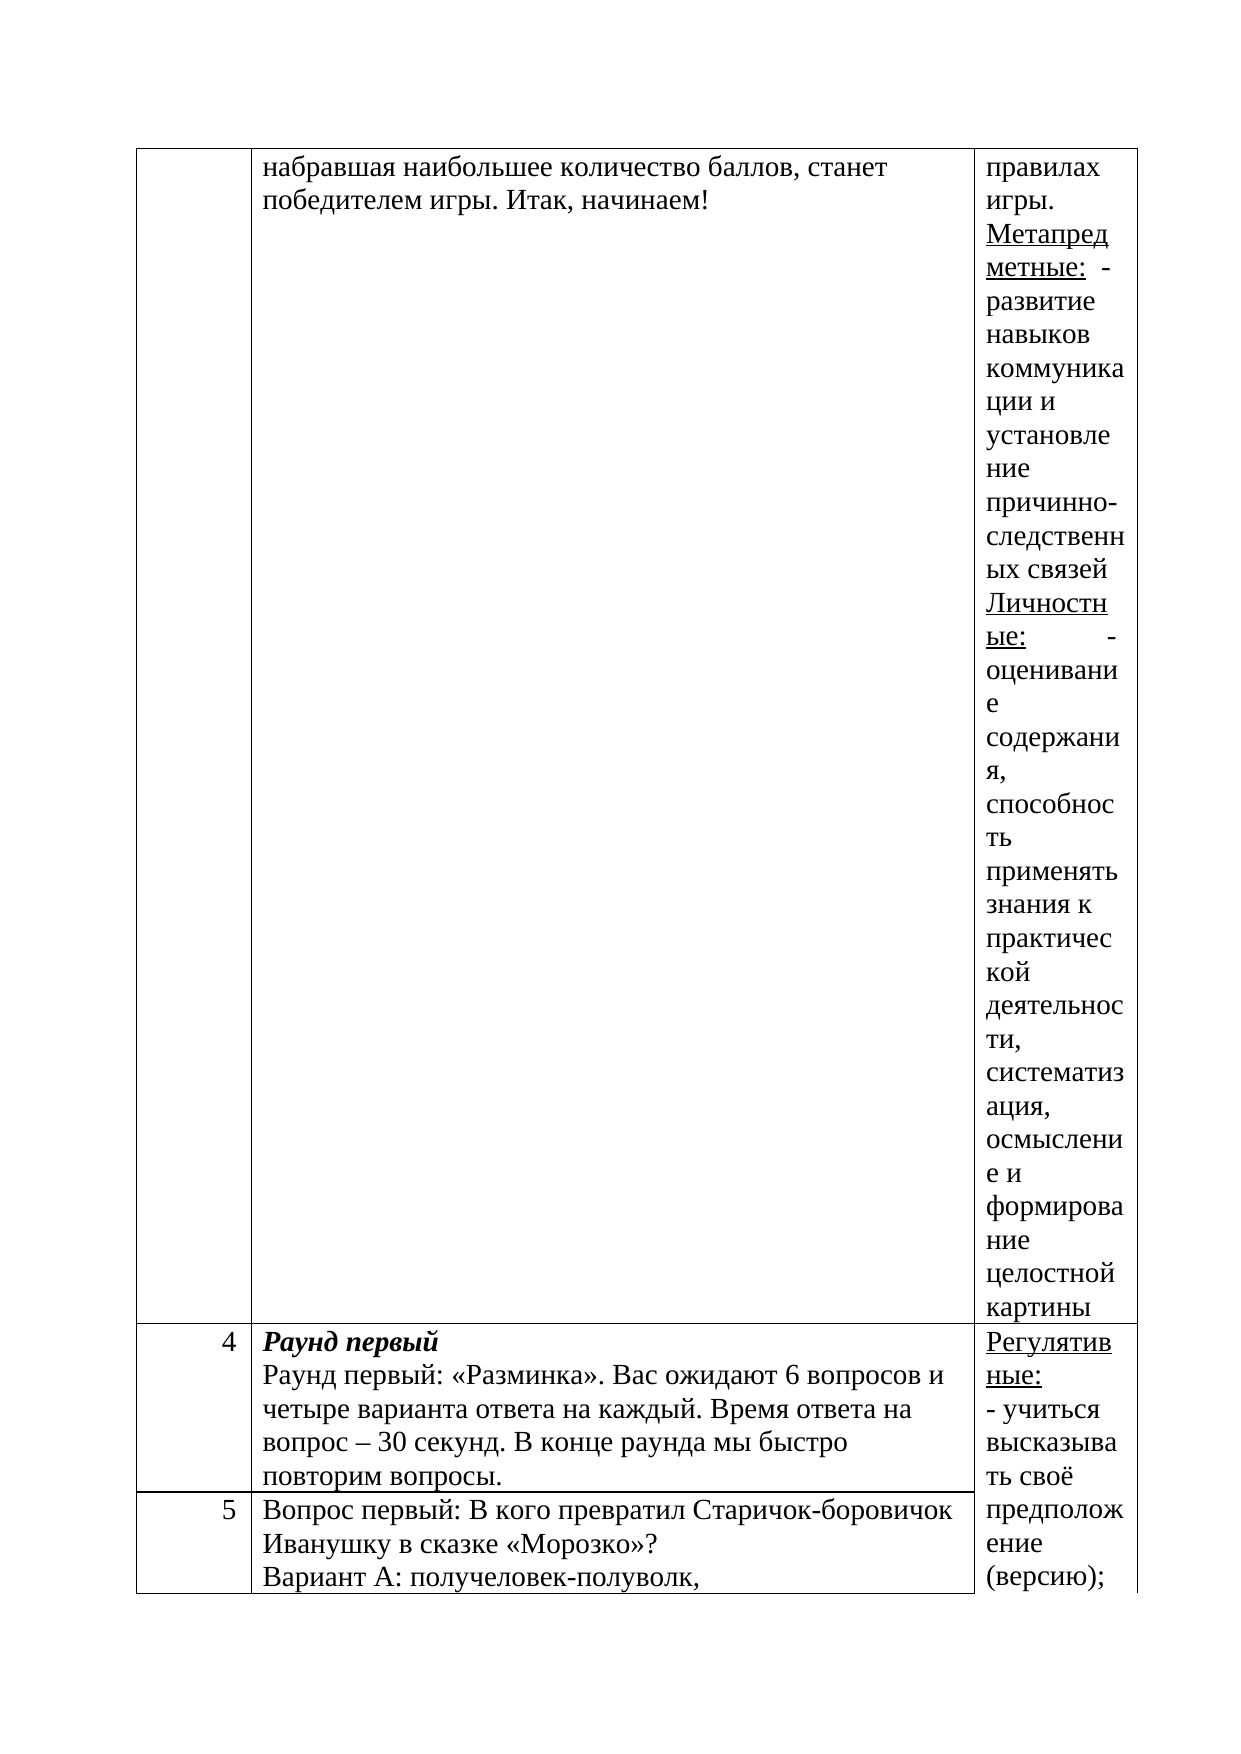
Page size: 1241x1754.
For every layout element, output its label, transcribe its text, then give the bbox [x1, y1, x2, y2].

table_cell 3 [137, 149, 251, 1323]
table_cell Регулятивные: - учиться высказывать своё предположение (версию); - учиться отличать верно выполненное задание от неверного. - учитель донести свою позицию до других: оформлять свою мысль в устной речи. Коммуникативные: - слушать и понимать речь других, слушать вопросы. - умение с достаточной полнотой и точностью выражать свои мысли. Познавательные: - находить ответы на вопросы. - перерабатывать полученную информацию: делать выводы в результате совместной работы. - построение логической цепи рассуждения. Личностные: - формирование умения работать в коллективе [975, 1324, 1137, 1593]
table_cell 5 [137, 1493, 251, 1593]
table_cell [252, 1493, 974, 1593]
table_cell Раунд первый Раунд первый: «Разминка». Вас ожидают 6 вопросов и четыре варианта ответа на каждый. Время ответа на вопрос – 30 секунд. В конце раунда мы быстро повторим вопросы. [252, 1324, 974, 1491]
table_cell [252, 149, 974, 1323]
table_cell 4 [137, 1324, 251, 1491]
